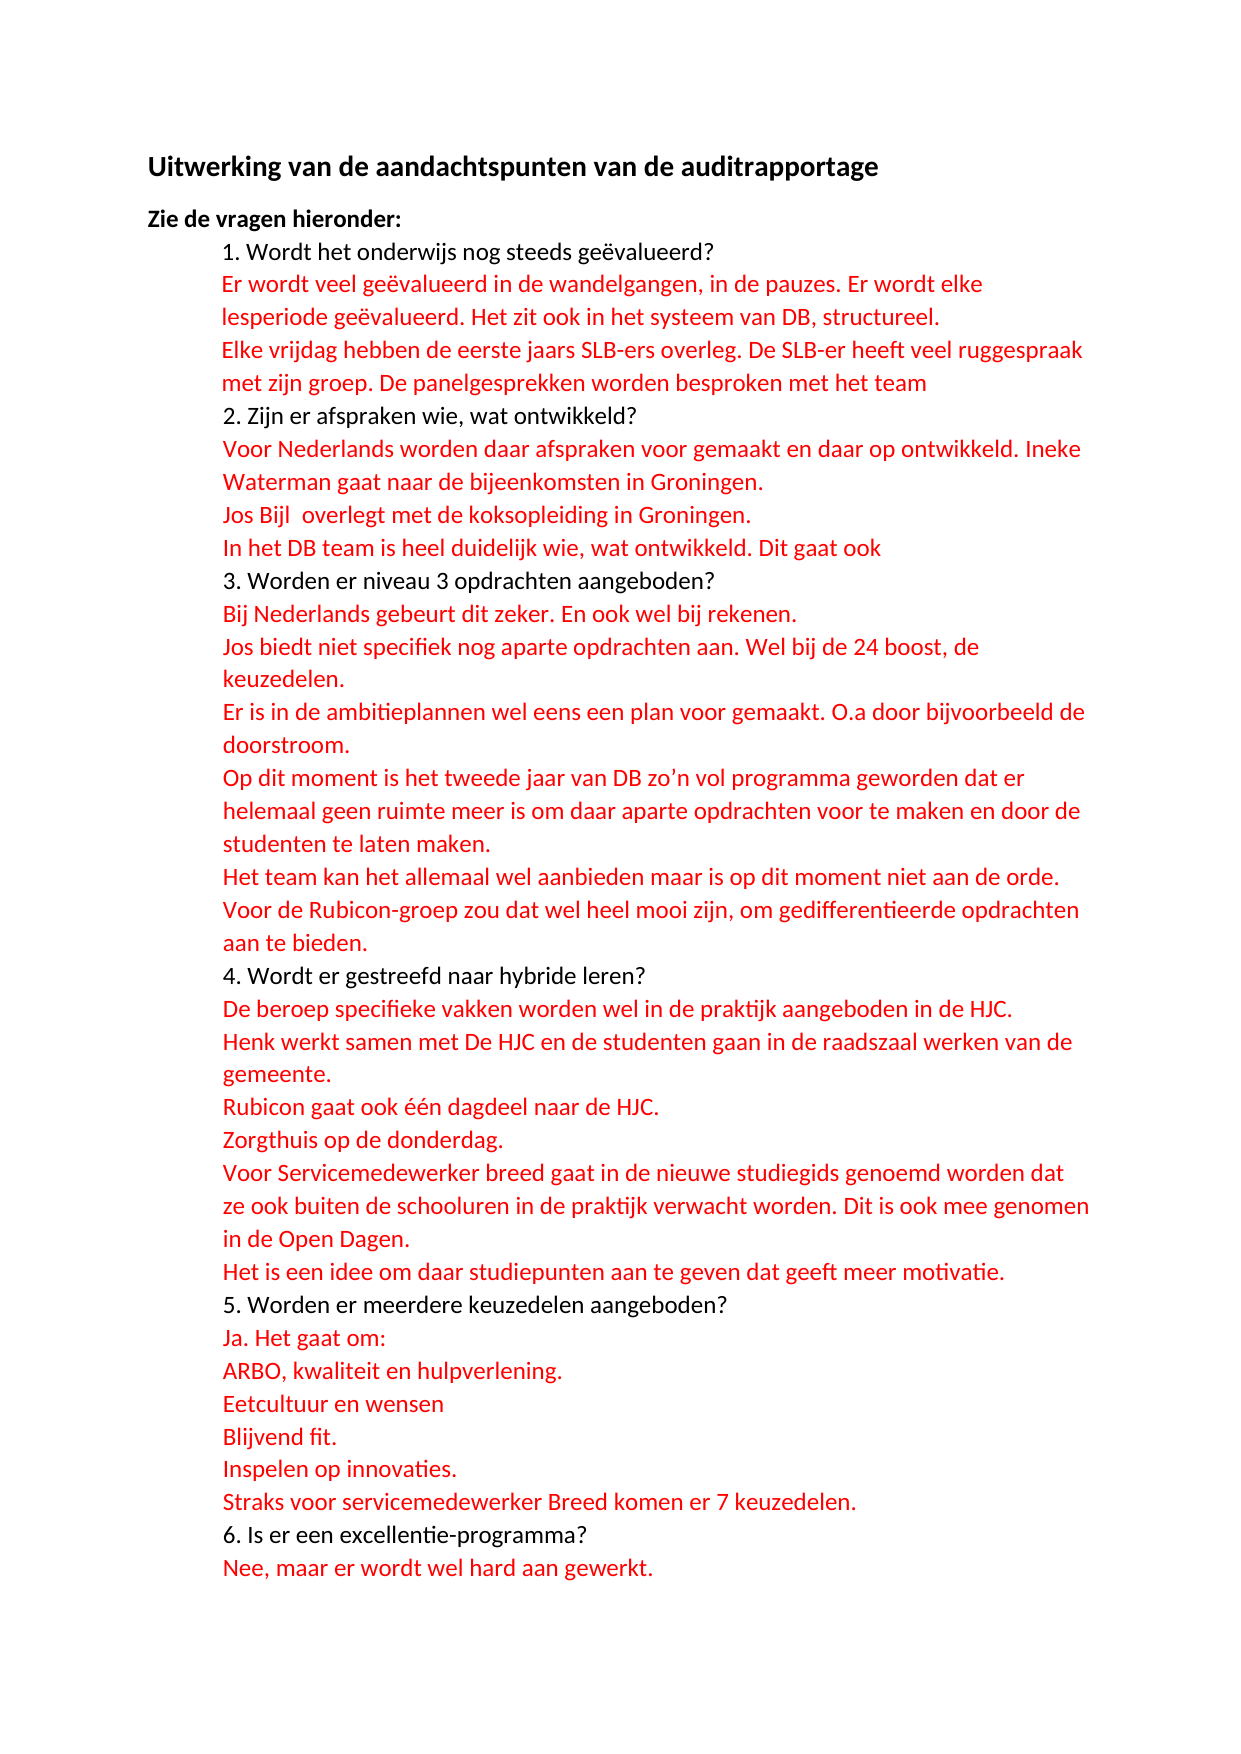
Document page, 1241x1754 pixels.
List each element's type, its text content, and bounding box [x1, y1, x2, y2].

text Uitwerking van de aandachtspunten van de auditrapportage [148, 148, 1093, 183]
list Zie de vragen hieronder: 1. Wordt het onderwijs nog steeds geëvalueerd? Er wordt veel geëvalueerd in de wandelgangen, in de pauzes. Er wordt elke lesperiode geëvalueerd. Het zit ook in het systeem van DB, structureel. Elke vrijdag hebben de eerste jaars SLB-ers overleg. De SLB-er heeft veel ruggespraak met zijn groep. De panelgesprekken worden besproken met het team [148, 203, 1093, 398]
list Jos Bijl overlegt met de koksopleiding in Groningen. [223, 499, 1093, 529]
list In het DB team is heel duidelijk wie, wat ontwikkeld. Dit gaat ook 3. Worden er niveau 3 opdrachten aangeboden? Bij Nederlands gebeurt dit zeker. En ook wel bij rekenen. Jos biedt niet specifiek nog aparte opdrachten aan. Wel bij de 24 boost, de keuzedelen. Er is in de ambitieplannen wel eens een plan voor gemaakt. O.a door bijvoorbeeld de doorstroom. Op dit moment is het tweede jaar van DB zo’n vol programma geworden dat er helemaal geen ruimte meer is om daar aparte opdrachten voor te maken en door de studenten te laten maken. Het team kan het allemaal wel aanbieden maar is op dit moment niet aan de orde. Voor de Rubicon-groep zou dat wel heel mooi zijn, om gedifferentieerde opdrachten aan te bieden. 4. Wordt er gestreefd naar hybride leren? De beroep specifieke vakken worden wel in de praktijk aangeboden in de HJC. Henk werkt samen met De HJC en de studenten gaan in de raadszaal werken van de gemeente. Rubicon gaat ook één dagdeel naar de HJC. Zorgthuis op de donderdag. Voor Servicemedewerker breed gaat in de nieuwe studiegids genoemd worden dat ze ook buiten de schooluren in de praktijk verwacht worden. Dit is ook mee genomen in de Open Dagen. Het is een idee om daar studiepunten aan te geven dat geeft meer motivatie. 5. Worden er meerdere keuzedelen aangeboden? Ja. Het gaat om: ARBO, kwaliteit en hulpverlening. [223, 532, 1093, 1385]
list 2. Zijn er afspraken wie, wat ontwikkeld? Voor Nederlands worden daar afspraken voor gemaakt en daar op ontwikkeld. Ineke Waterman gaat naar de bijeenkomsten in Groningen. [223, 400, 1093, 497]
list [223, 1388, 1093, 1583]
